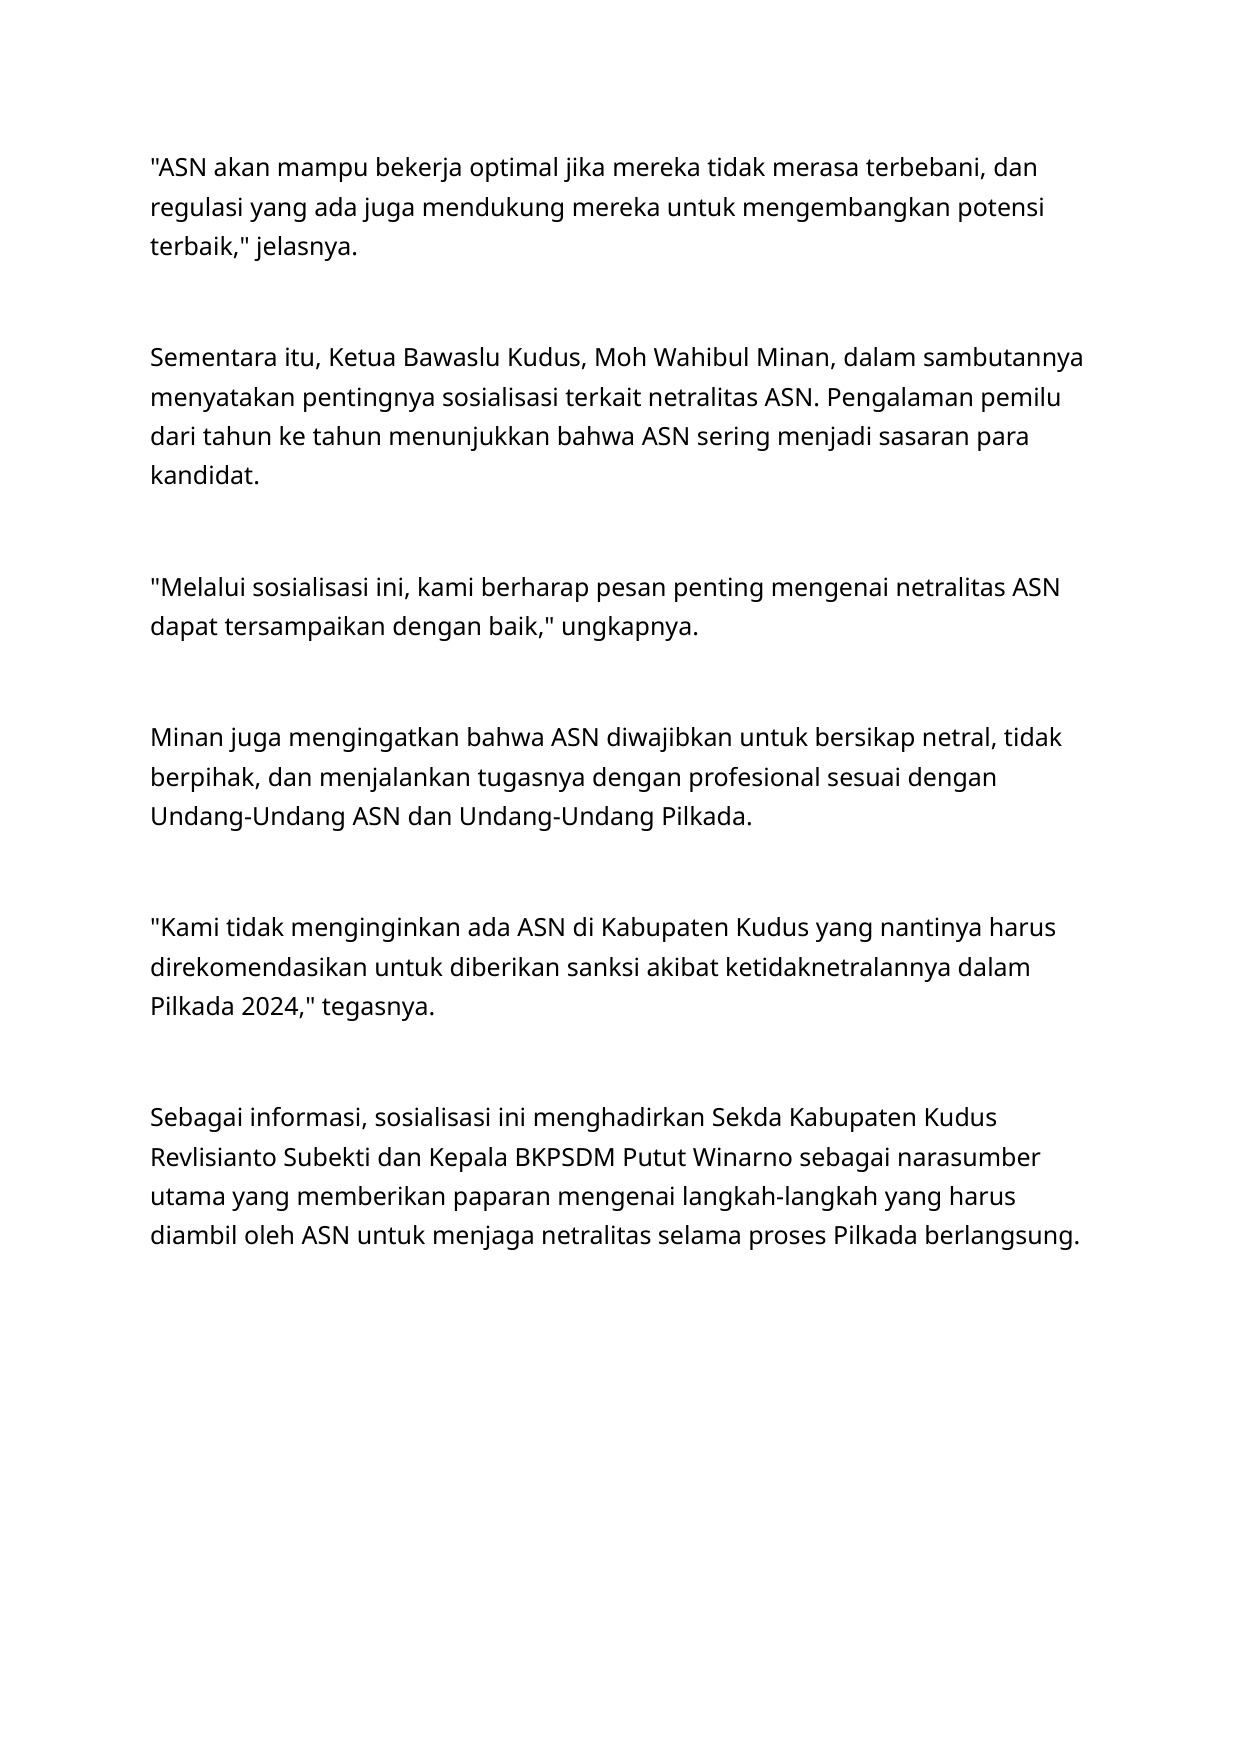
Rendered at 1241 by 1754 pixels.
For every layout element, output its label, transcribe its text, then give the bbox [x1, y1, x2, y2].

text "Kami tidak menginginkan ada ASN di Kabupaten Kudus yang nantinya harus direkomendasikan untuk diberikan sanksi akibat ketidaknetralannya dalam Pilkada 2024," tegasnya. [150, 910, 1090, 1022]
text "ASN akan mampu bekerja optimal jika mereka tidak merasa terbebani, dan regulasi yang ada juga mendukung mereka untuk mengembangkan potensi terbaik," jelasnya. [150, 150, 1090, 262]
text Sementara itu, Ketua Bawaslu Kudus, Moh Wahibul Minan, dalam sambutannya menyatakan pentingnya sosialisasi terkait netralitas ASN. Pengalaman pemilu dari tahun ke tahun menunjukkan bahwa ASN sering menjadi sasaran para kandidat. [150, 340, 1090, 492]
text Sebagai informasi, sosialisasi ini menghadirkan Sekda Kabupaten Kudus Revlisianto Subekti dan Kepala BKPSDM Putut Winarno sebagai narasumber utama yang memberikan paparan mengenai langkah-langkah yang harus diambil oleh ASN untuk menjaga netralitas selama proses Pilkada berlangsung. [150, 1100, 1090, 1252]
text "Melalui sosialisasi ini, kami berharap pesan penting mengenai netralitas ASN dapat tersampaikan dengan baik," ungkapnya. [150, 569, 1090, 642]
text Minan juga mengingatkan bahwa ASN diwajibkan untuk bersikap netral, tidak berpihak, dan menjalankan tugasnya dengan profesional sesuai dengan Undang-Undang ASN dan Undang-Undang Pilkada. [150, 720, 1090, 832]
